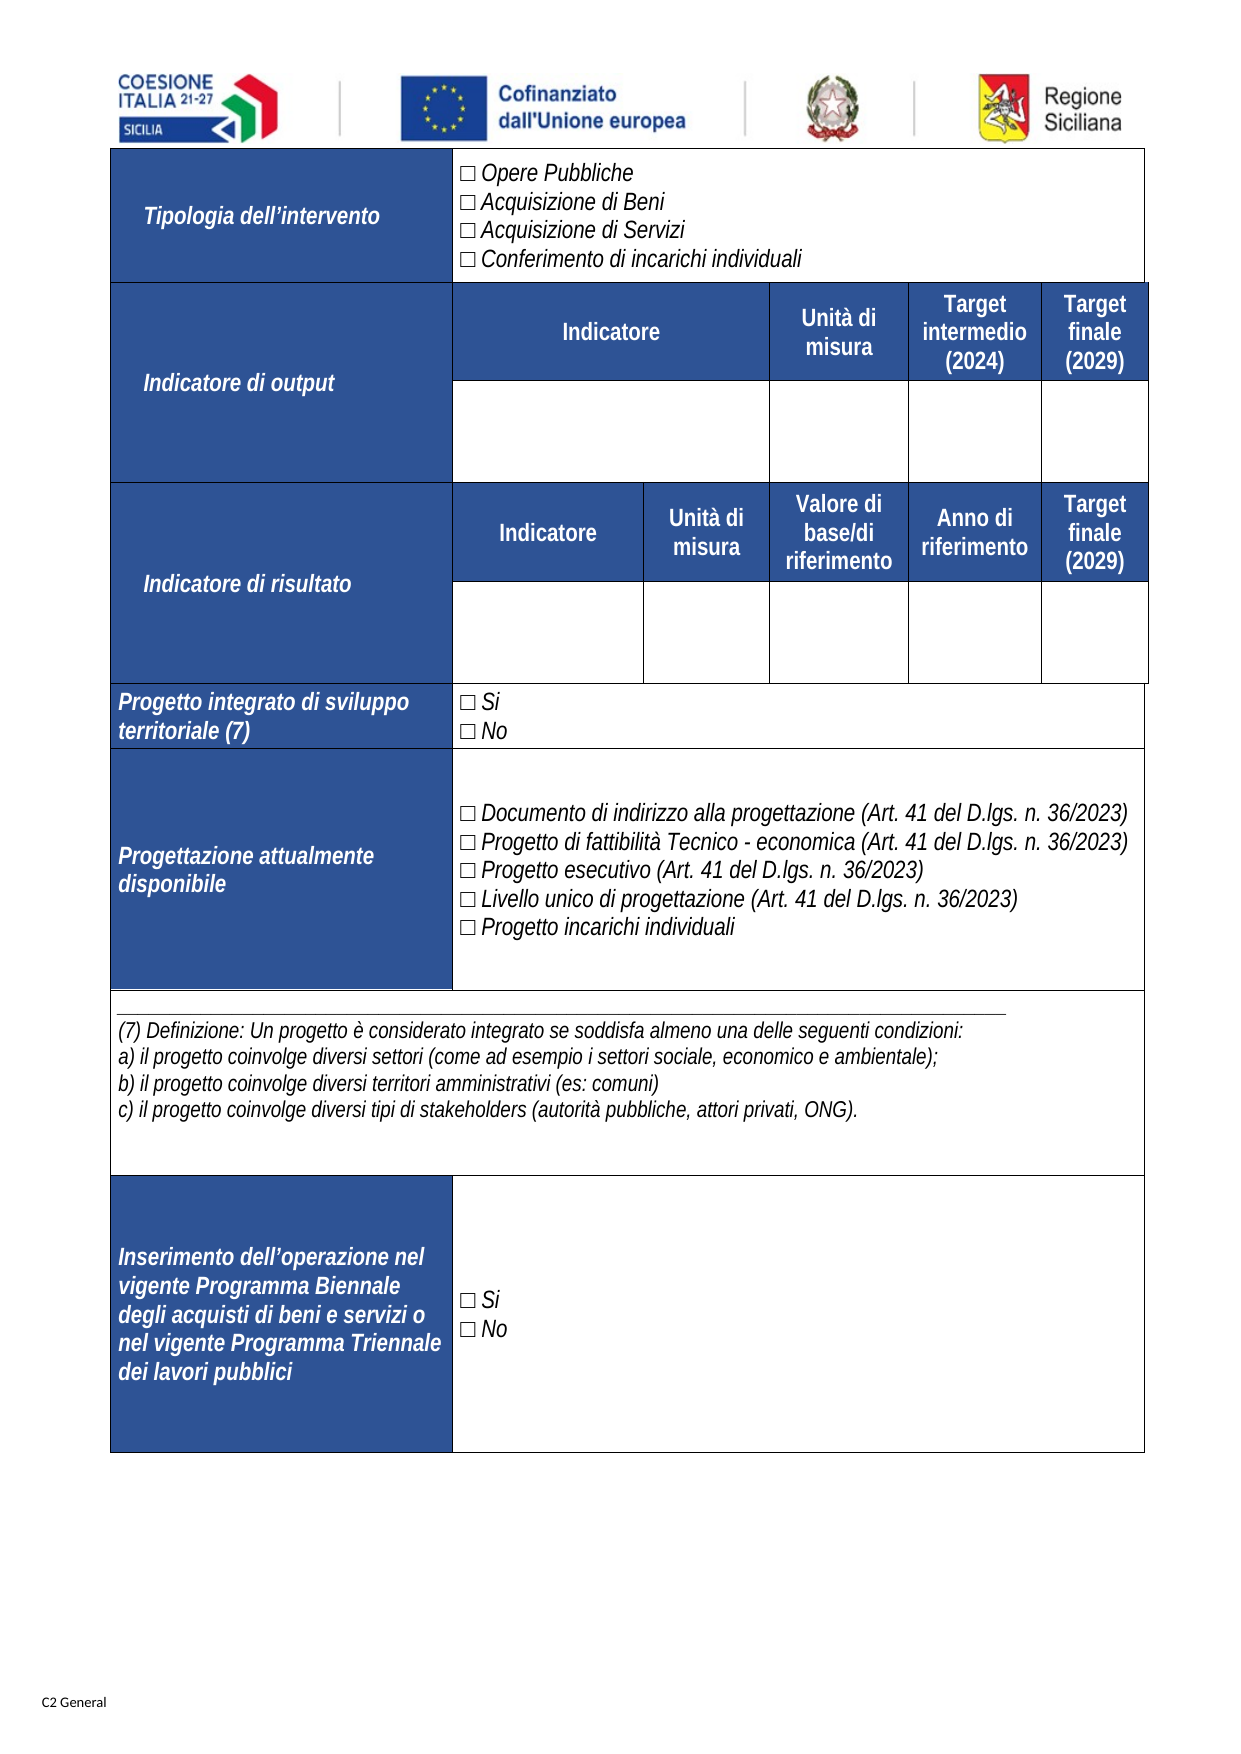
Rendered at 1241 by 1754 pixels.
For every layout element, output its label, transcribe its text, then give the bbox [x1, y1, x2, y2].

table_cell Progettazione attualmente disponibile [111, 749, 452, 989]
table_cell Unità di misura [770, 283, 908, 380]
table_cell [644, 582, 769, 683]
table_cell Valore di base/di riferimento [770, 483, 908, 581]
table_cell Indicatore [453, 283, 769, 380]
table_cell [770, 381, 908, 482]
table_cell Target finale (2029) [1042, 282, 1148, 380]
table_cell Indicatore [453, 483, 643, 581]
table_cell Progetto integrato di sviluppo territoriale (7) [111, 684, 452, 748]
table_cell Inserimento dell’operazione nel vigente Programma Biennale degli acquisti di beni e servizi o nel vigente Programma Triennale dei lavori pubblici [111, 1176, 452, 1452]
table_cell [453, 381, 769, 482]
table_cell [453, 582, 643, 683]
table_cell Target intermedio (2024) [909, 283, 1041, 380]
table_cell □ Si □ No [453, 684, 1144, 748]
table_cell Indicatore di risultato [111, 483, 452, 683]
table_cell [770, 582, 908, 683]
table_cell □ Opere Pubbliche □ Acquisizione di Beni □ Acquisizione di Servizi □ Conferimento di incarichi individuali [453, 149, 1144, 282]
table_cell _____________________________________________________________________________________ (7) Definizione: Un progetto è considerato integrato se soddisfa almeno una delle seguenti condizioni: a) il progetto coinvolge diversi settori (come ad esempio i settori sociale, economico e ambientale); b) il progetto coinvolge diversi territori amministrativi (es: comuni) c) il progetto coinvolge diversi tipi di stakeholders (autorità pubbliche, attori privati, ONG). [111, 991, 1144, 1175]
table_cell [909, 381, 1041, 482]
table_cell Anno di riferimento [909, 483, 1041, 581]
table_cell Tipologia dell’intervento [111, 149, 452, 282]
table_cell [1042, 381, 1148, 482]
table_cell Unità di misura [644, 483, 769, 581]
table_cell Indicatore di output [111, 283, 452, 482]
table_cell Target finale (2029) [1042, 483, 1148, 581]
picture [118, 73, 1122, 144]
table_cell [909, 582, 1041, 683]
table_cell [1042, 582, 1148, 683]
table_cell □ Documento di indirizzo alla progettazione (Art. 41 del D.lgs. n. 36/2023) □ Progetto di fattibilità Tecnico - economica (Art. 41 del D.lgs. n. 36/2023) □ Progetto esecutivo (Art. 41 del D.lgs. n. 36/2023) □ Livello unico di progettazione (Art. 41 del D.lgs. n. 36/2023) □ Progetto incarichi individuali [453, 749, 1144, 989]
table_cell □ Si □ No [453, 1176, 1144, 1452]
